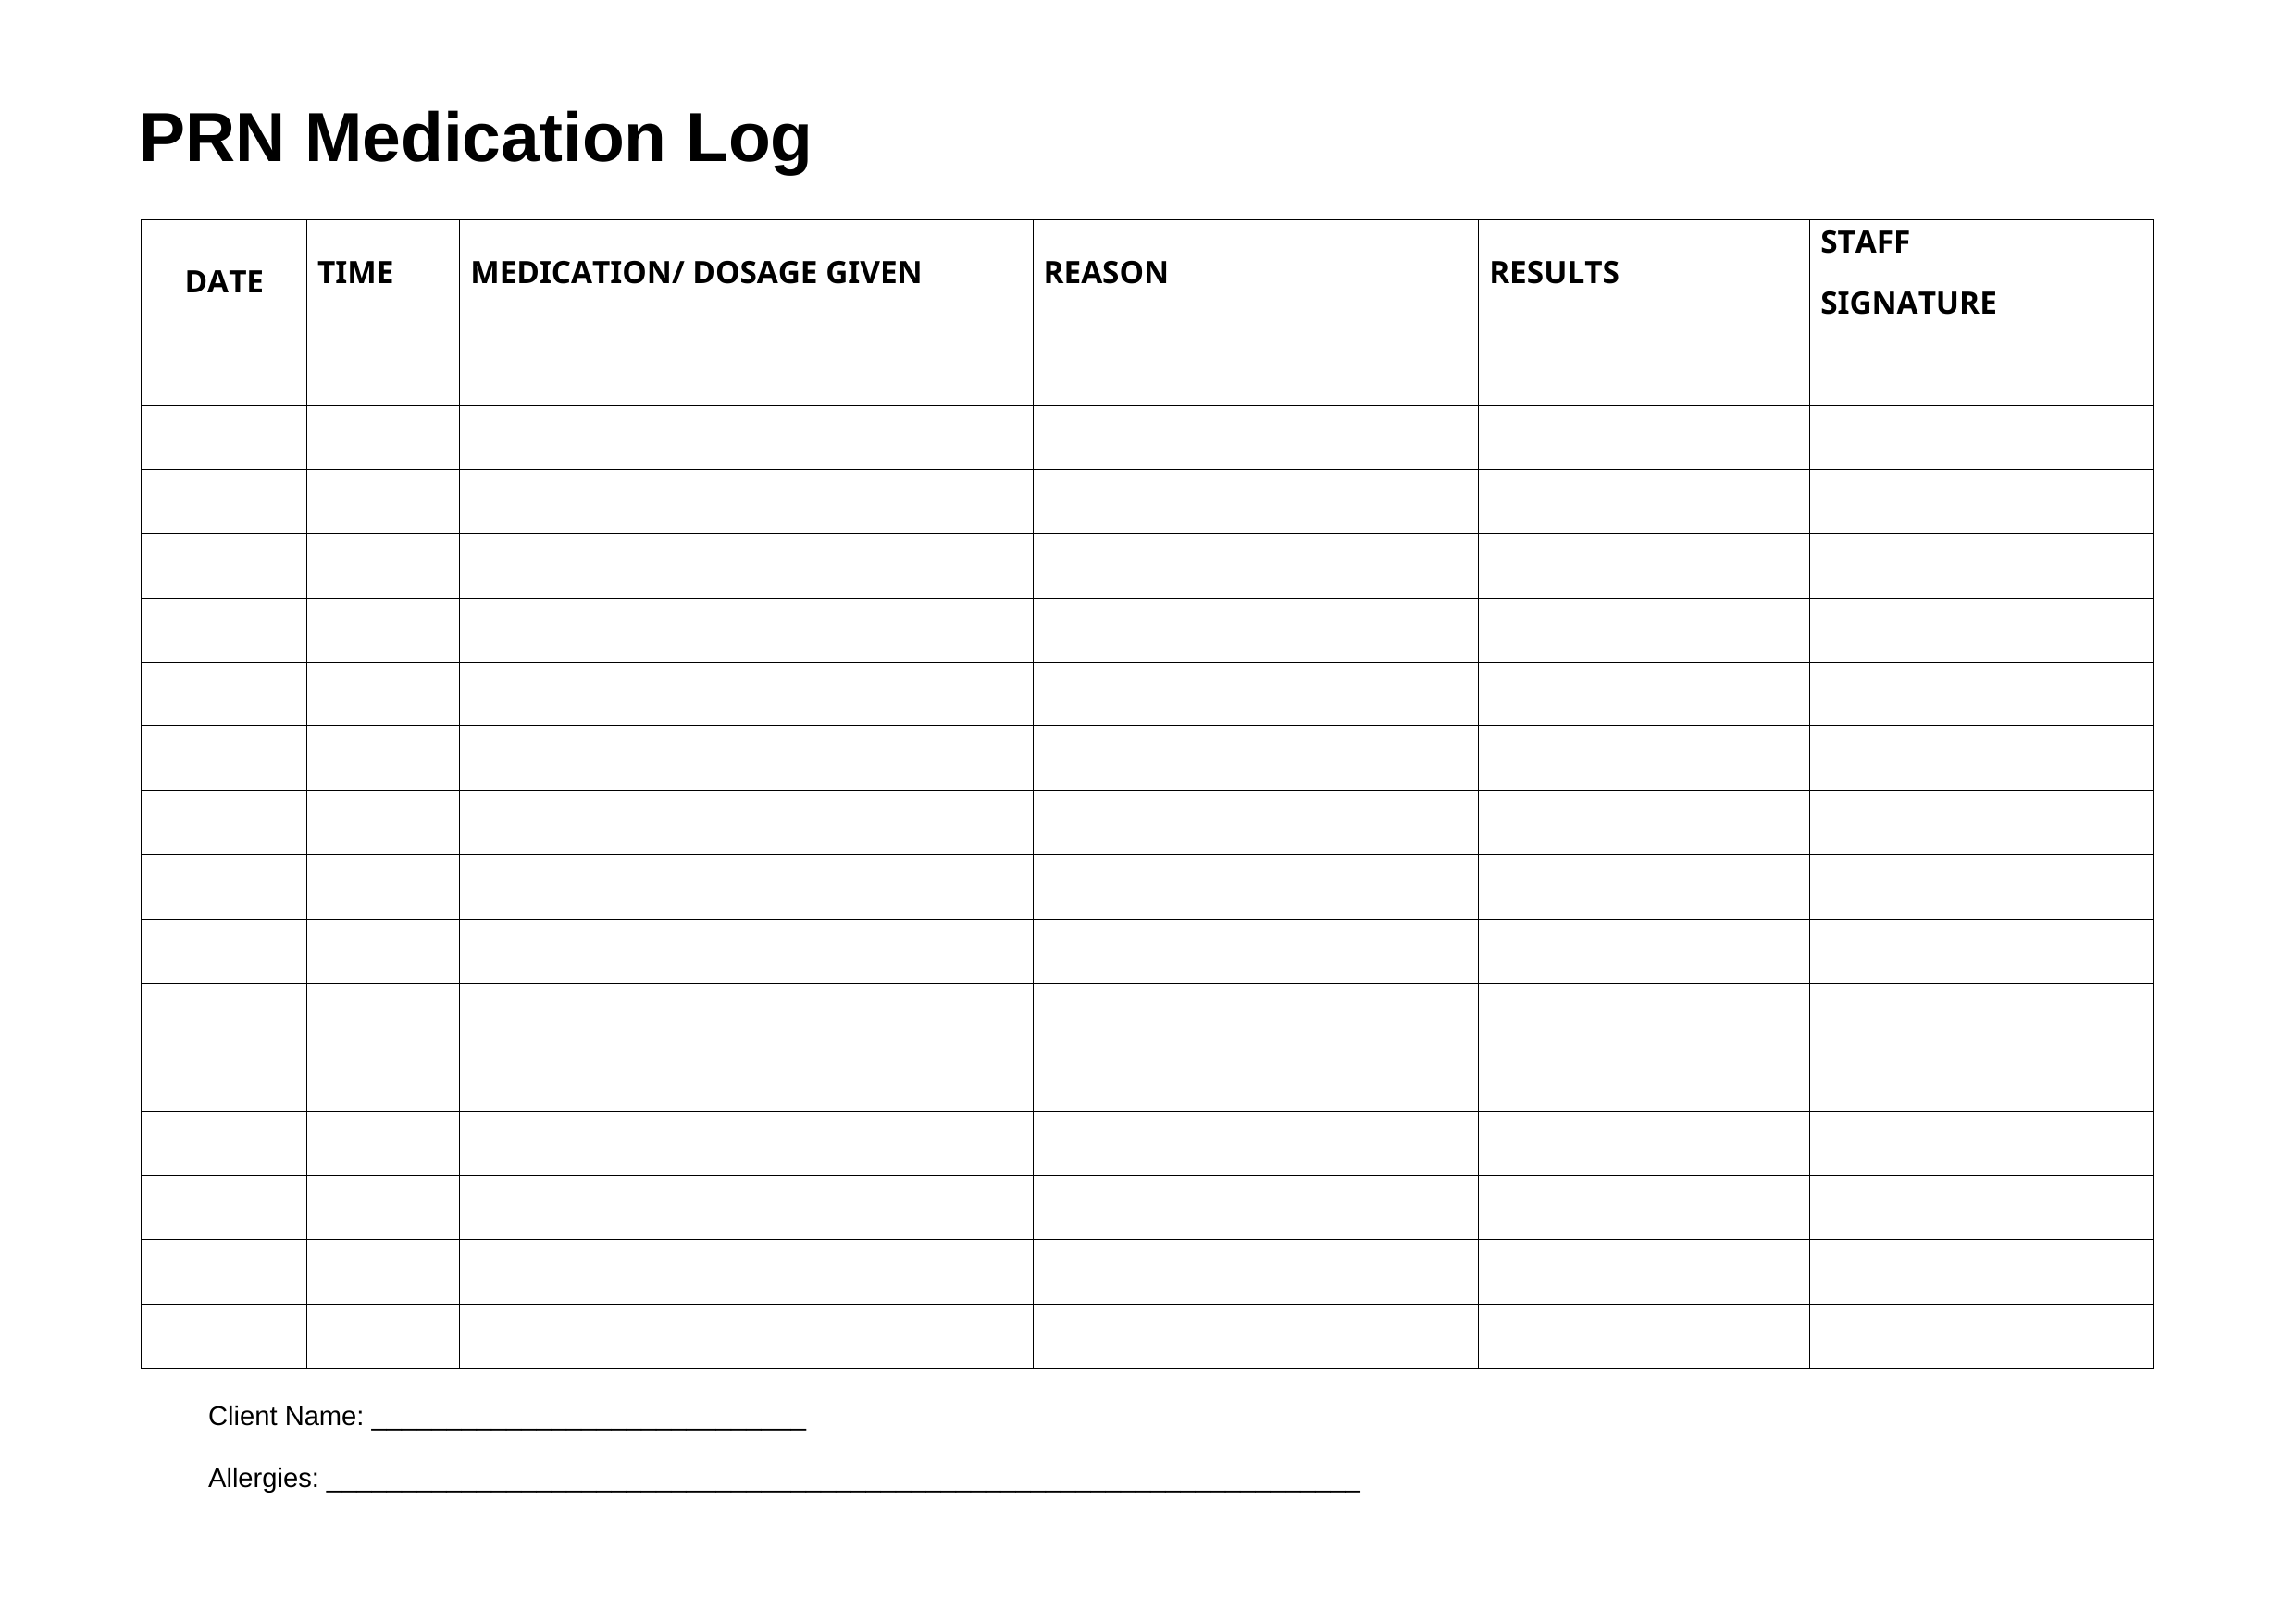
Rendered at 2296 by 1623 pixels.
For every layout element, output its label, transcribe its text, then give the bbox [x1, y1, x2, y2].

table_cell [307, 791, 459, 854]
table_header REASON [1034, 220, 1478, 341]
table_cell [1034, 406, 1478, 469]
table_cell [1034, 984, 1478, 1047]
table_cell [1810, 1240, 2153, 1304]
table_cell [307, 920, 459, 983]
table_cell [1034, 920, 1478, 983]
table_cell [1479, 470, 1809, 533]
table_cell [460, 534, 1033, 598]
table_cell [1479, 1240, 1809, 1304]
table_cell [1034, 726, 1478, 790]
table_cell [1479, 341, 1809, 404]
table_cell [1034, 470, 1478, 533]
table_cell [1479, 1176, 1809, 1239]
table_cell [142, 599, 306, 662]
table_cell [1810, 534, 2153, 598]
table_cell [142, 855, 306, 918]
text Client Name: _____________________________ [78, 1400, 2156, 1462]
table_cell [1034, 341, 1478, 404]
table_cell [460, 1176, 1033, 1239]
table_cell [1810, 1176, 2153, 1239]
table_cell [460, 791, 1033, 854]
table_cell [460, 920, 1033, 983]
table_cell [460, 406, 1033, 469]
table_cell [460, 984, 1033, 1047]
table_cell [1810, 1112, 2153, 1175]
table_cell [460, 663, 1033, 725]
table_cell [460, 1305, 1033, 1368]
table_cell [1810, 663, 2153, 725]
table_cell [307, 855, 459, 918]
table_cell [307, 406, 459, 469]
table_cell [307, 726, 459, 790]
table_cell [1810, 470, 2153, 533]
table_cell [460, 1047, 1033, 1111]
table_cell [460, 1240, 1033, 1304]
table_cell [142, 341, 306, 404]
table_cell [1479, 855, 1809, 918]
table_cell [1810, 599, 2153, 662]
table_cell [1810, 1305, 2153, 1368]
table_cell [1034, 855, 1478, 918]
table_cell [1479, 984, 1809, 1047]
table_cell [1034, 534, 1478, 598]
table_cell [1479, 1305, 1809, 1368]
table_cell [307, 984, 459, 1047]
table_cell [1034, 663, 1478, 725]
table_cell [1479, 534, 1809, 598]
table_cell [307, 534, 459, 598]
table_header STAFF SIGNATURE [1810, 220, 2153, 341]
table_cell [142, 791, 306, 854]
table_cell [142, 663, 306, 725]
table_cell [1810, 984, 2153, 1047]
table_cell [1034, 1240, 1478, 1304]
table_cell [1479, 1047, 1809, 1111]
table_cell [1479, 791, 1809, 854]
table_cell [307, 599, 459, 662]
table_cell [307, 1176, 459, 1239]
table_cell [460, 341, 1033, 404]
table_cell [1034, 1305, 1478, 1368]
table_cell [307, 1112, 459, 1175]
text Allergies: _____________________________________________________________________ [78, 1462, 2156, 1493]
table_cell [1034, 1047, 1478, 1111]
table_cell [1479, 726, 1809, 790]
table_cell [1479, 920, 1809, 983]
table_cell [460, 855, 1033, 918]
table_cell [460, 726, 1033, 790]
table_cell [307, 341, 459, 404]
table_cell [1034, 791, 1478, 854]
table_cell [142, 1176, 306, 1239]
table_cell [1810, 341, 2153, 404]
table_cell [142, 1112, 306, 1175]
table_cell [307, 1305, 459, 1368]
table_cell [142, 406, 306, 469]
table_cell [307, 1047, 459, 1111]
table_cell [142, 984, 306, 1047]
table_cell [307, 663, 459, 725]
table_cell [142, 1047, 306, 1111]
table_cell [1810, 726, 2153, 790]
table_cell [460, 470, 1033, 533]
table_cell [142, 726, 306, 790]
table_cell [142, 1305, 306, 1368]
table_cell [1810, 406, 2153, 469]
table_cell [307, 1240, 459, 1304]
table_cell [460, 599, 1033, 662]
table_header TIME [307, 220, 459, 341]
table_cell [142, 534, 306, 598]
table_header RESULTS [1479, 220, 1809, 341]
table_header MEDICATION/ DOSAGE GIVEN [460, 220, 1033, 341]
table_cell [1810, 1047, 2153, 1111]
subtitle PRN Medication Log [139, 96, 2156, 176]
table_cell [1810, 920, 2153, 983]
table_header DATE [142, 220, 306, 341]
table_cell [460, 1112, 1033, 1175]
table_cell [1479, 406, 1809, 469]
table_cell [1034, 1112, 1478, 1175]
table_cell [1810, 855, 2153, 918]
table_cell [142, 470, 306, 533]
table_cell [1034, 1176, 1478, 1239]
table_cell [1034, 599, 1478, 662]
table_cell [142, 920, 306, 983]
table_cell [1479, 1112, 1809, 1175]
table_cell [1479, 599, 1809, 662]
table_cell [142, 1240, 306, 1304]
table_cell [1810, 791, 2153, 854]
table_cell [307, 470, 459, 533]
table_cell [1479, 663, 1809, 725]
